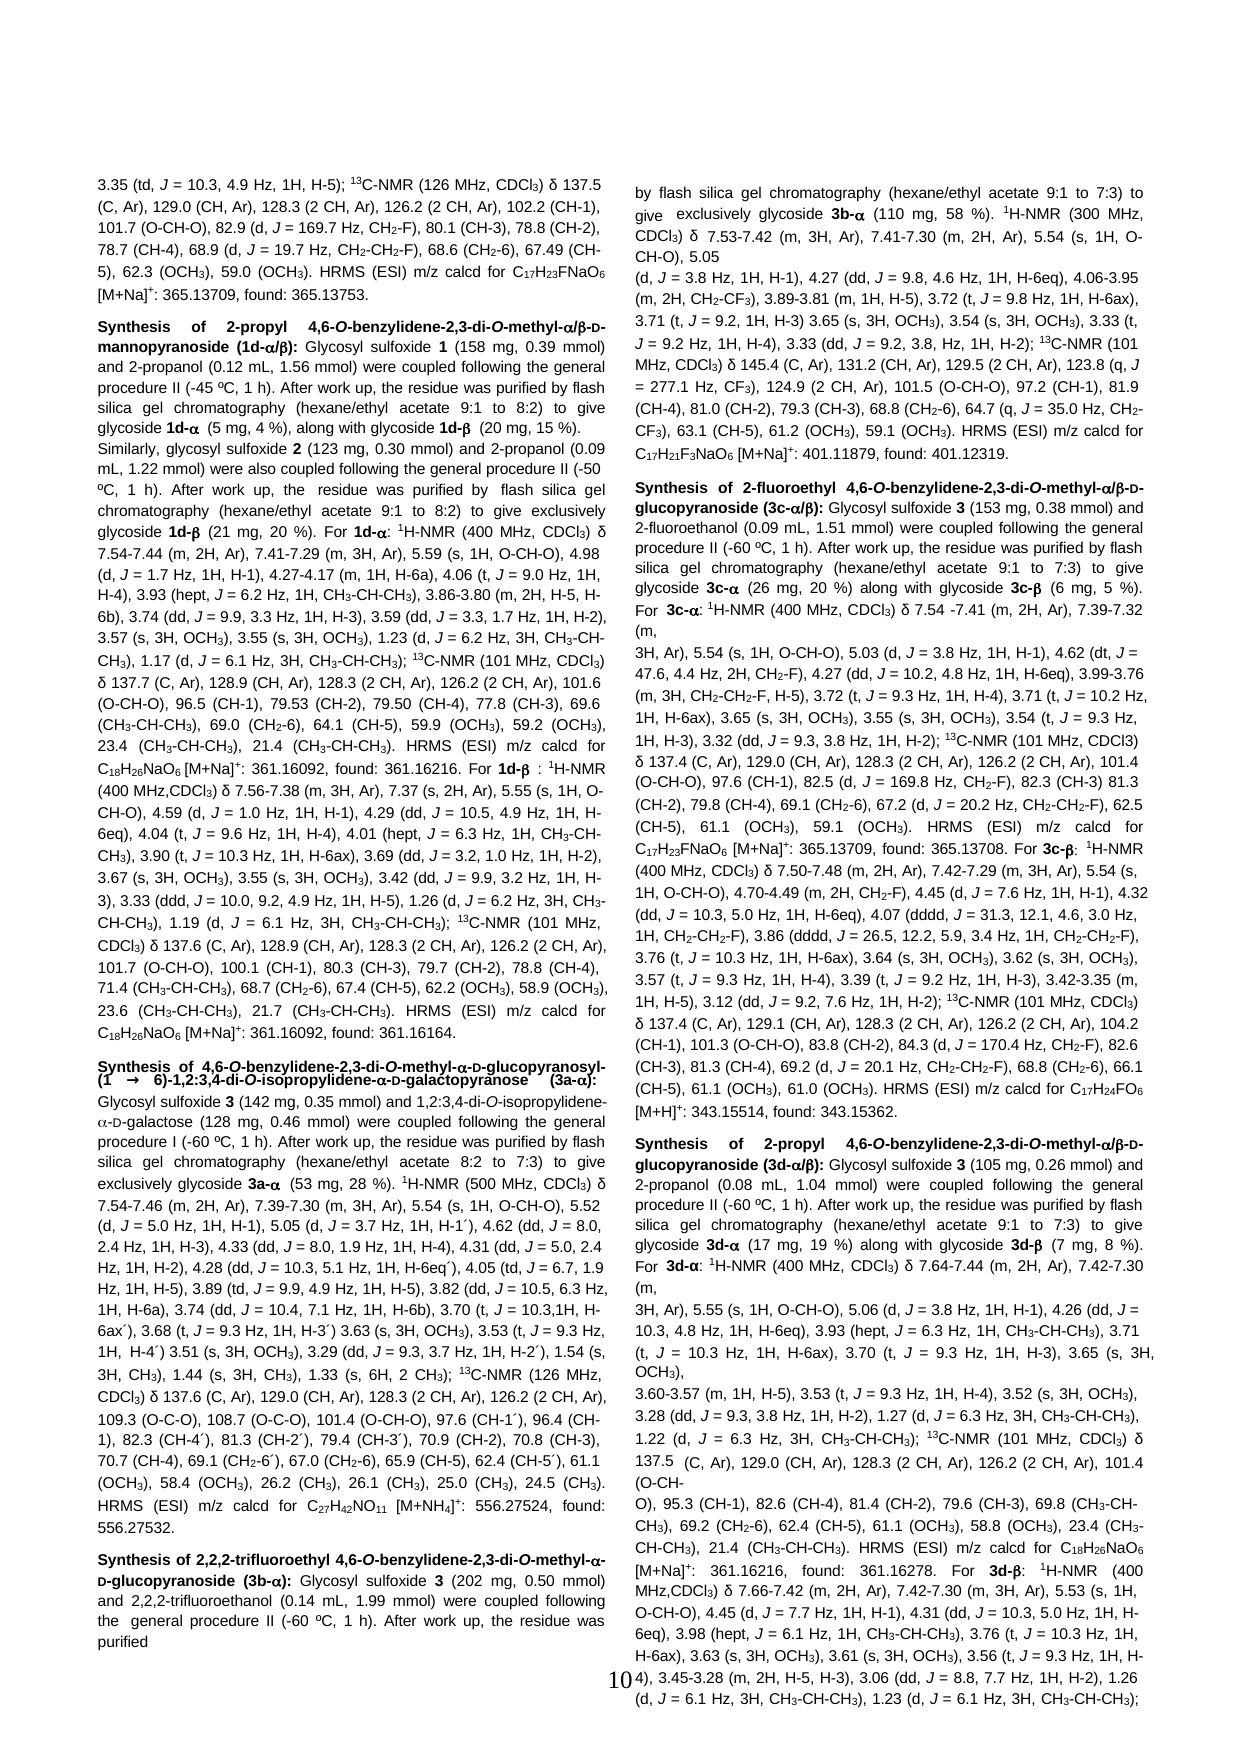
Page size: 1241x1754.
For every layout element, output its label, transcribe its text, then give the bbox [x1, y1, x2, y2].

text 3H, Ar), 5.55 (s, 1H, O-CH-O), 5.06 (d, J = 3.8 Hz, 1H, H-1), 4.26 (dd, J = [635, 1301, 1155, 1319]
text 10.3, 4.8 Hz, 1H, H-6eq), 3.93 (hept, J = 6.3 Hz, 1H, CH3-CH-CH3), 3.71 [635, 1321, 1155, 1341]
text δ 137.4 (C, Ar), 129.1 (CH, Ar), 128.3 (2 CH, Ar), 126.2 (2 CH, Ar), 104.2 [635, 1015, 1155, 1033]
text 109.3 (O-C-O), 108.7 (O-C-O), 101.4 (O-CH-O), 97.6 (CH-1´), 96.4 (CH- [97, 1410, 632, 1428]
text 3.71 (t, J = 9.2, 1H, H-3) 3.65 (s, 3H, OCH3), 3.54 (s, 3H, OCH3), 3.33 (t, [635, 312, 1155, 331]
text ºC, 1 h). After work up, the residue was purified by flash silica gel chromatography (hexane/ethyl acetate 9:1 to 8:2) to give exclusively glycoside 1d-(21 mg, 20 %). For 1d-: 1H-NMR (400 MHz, CDCl3) δ 7.54-7.44 (m, 2H, Ar), 7.41-7.29 (m, 3H, Ar), 5.59 (s, 1H, O-CH-O), 4.98 [97, 481, 606, 562]
text (OCH3), 58.4 (OCH3), 26.2 (CH3), 26.1 (CH3), 25.0 (CH3), 24.5 (CH3). HRMS (ESI) m/z calcd for C27H42NO11 [M+NH4]+: 556.27524, found: 556.27532. [97, 1474, 606, 1537]
text (dd, J = 10.3, 5.0 Hz, 1H, H-6eq), 4.07 (dddd, J = 31.3, 12.1, 4.6, 3.0 Hz, [635, 906, 1155, 924]
text MHz, CDCl3) δ 145.4 (C, Ar), 131.2 (CH, Ar), 129.5 (2 CH, Ar), 123.8 (q, J [635, 355, 1155, 374]
text CH-O), 4.59 (d, J = 1.0 Hz, 1H, H-1), 4.29 (dd, J = 10.5, 4.9 Hz, 1H, H- [97, 804, 632, 822]
text 5), 62.3 (OCH3), 59.0 (OCH3). HRMS (ESI) m/z calcd for C17H23FNaO6 [M+Na]+: 365.13709, found: 365.13753. [97, 262, 606, 303]
text (CH-4), 81.0 (CH-2), 79.3 (CH-3), 68.8 (CH2-6), 64.7 (q, J = 35.0 Hz, CH2- CF3), 63.1 (CH-5), 61.2 (OCH3), 59.1 (OCH3). HRMS (ESI) m/z calcd for C17H21F3NaO6 [M+Na]+: 401.11879, found: 401.12319. [635, 399, 1143, 464]
text 10 [85, 1665, 632, 1694]
text 3.57 (s, 3H, OCH3), 3.55 (s, 3H, OCH3), 1.23 (d, J = 6.2 Hz, 3H, CH3-CH- CH3), 1.17 (d, J = 6.1 Hz, 3H, CH3-CH-CH3); 13C-NMR (101 MHz, CDCl3) δ 137.7 (C, Ar), 128.9 (CH, Ar), 128.3 (2 CH, Ar), 126.2 (2 CH, Ar), 101.6 [97, 629, 606, 692]
text by flash silica gel chromatography (hexane/ethyl acetate 9:1 to 7:3) to give exclusively glycoside 3b-(110 mg, 58 %). 1H-NMR (300 MHz, CDCl3) δ 7.53-7.42 (m, 3H, Ar), 7.41-7.30 (m, 2H, Ar), 5.54 (s, 1H, O-CH-O), 5.05 [635, 184, 1143, 266]
text (CH-3), 81.3 (CH-4), 69.2 (d, J = 20.1 Hz, CH2-CH2-F), 68.8 (CH2-6), 66.1 (CH-5), 61.1 (OCH3), 61.0 (OCH3). HRMS (ESI) m/z calcd for C17H24FO6 [M+H]+: 343.15514, found: 343.15362. [635, 1058, 1143, 1121]
text Similarly, glycosyl sulfoxide 2 (123 mg, 0.30 mmol) and 2-propanol (0.09 mL, 1.22 mmol) were also coupled following the general procedure II (-50 [97, 439, 605, 478]
text Synthesis of 2-propyl 4,6-O-benzylidene-2,3-di-O-methyl-/-D- mannopyranoside (1d-/): Glycosyl sulfoxide 1 (158 mg, 0.39 mmol) and 2-propanol (0.12 mL, 1.56 mmol) were coupled following the general procedure II (-45 ºC, 1 h). After work up, the residue was purified by flash silica gel chromatography (hexane/ethyl acetate 9:1 to 8:2) to give glycoside 1d-(5 mg, 4 %), along with glycoside 1d-(20 mg, 15 %). [97, 317, 606, 437]
text (d, J = 1.7 Hz, 1H, H-1), 4.27-4.17 (m, 1H, H-6a), 4.06 (t, J = 9.0 Hz, 1H, [97, 565, 632, 583]
text CH3), 3.90 (t, J = 10.3 Hz, 1H, H-6ax), 3.69 (dd, J = 3.2, 1.0 Hz, 1H, H-2), [97, 847, 632, 866]
text H-4), 3.93 (hept, J = 6.2 Hz, 1H, CH3-CH-CH3), 3.86-3.80 (m, 2H, H-5, H- [97, 586, 632, 605]
text 3.67 (s, 3H, OCH3), 3.55 (s, 3H, OCH3), 3.42 (dd, J = 9.9, 3.2 Hz, 1H, H- [97, 869, 632, 888]
text 3.60-3.57 (m, 1H, H-5), 3.53 (t, J = 9.3 Hz, 1H, H-4), 3.52 (s, 3H, OCH3), [635, 1385, 1155, 1404]
text 2.4 Hz, 1H, H-3), 4.33 (dd, J = 8.0, 1.9 Hz, 1H, H-4), 4.31 (dd, J = 5.0, 2.4 [97, 1238, 632, 1256]
text 3.76 (t, J = 10.3 Hz, 1H, H-6ax), 3.64 (s, 3H, OCH3), 3.62 (s, 3H, OCH3), [635, 949, 1155, 968]
text 1.22 (d, J = 6.3 Hz, 3H, CH3-CH-CH3); 13C-NMR (101 MHz, CDCl3) δ 137.5 (C, Ar), 129.0 (CH, Ar), 128.3 (2 CH, Ar), 126.2 (2 CH, Ar), 101.4 (O-CH- [635, 1429, 1143, 1492]
text (O-CH-O), 97.6 (CH-1), 82.5 (d, J = 169.8 Hz, CH2-F), 82.3 (CH-3) 81.3 [635, 773, 1155, 792]
text 1H, H-6a), 3.74 (dd, J = 10.4, 7.1 Hz, 1H, H-6b), 3.70 (t, J = 10.3,1H, H- [97, 1300, 632, 1318]
text 70.7 (CH-4), 69.1 (CH2-6´), 67.0 (CH2-6), 65.9 (CH-5), 62.4 (CH-5´), 61.1 [97, 1452, 632, 1471]
text (d, J = 3.8 Hz, 1H, H-1), 4.27 (dd, J = 9.8, 4.6 Hz, 1H, H-6eq), 4.06-3.95 [635, 269, 1155, 287]
text 1), 82.3 (CH-4´), 81.3 (CH-2´), 79.4 (CH-3´), 70.9 (CH-2), 70.8 (CH-3), [97, 1431, 632, 1449]
text CDCl3) δ 137.6 (C, Ar), 128.9 (CH, Ar), 128.3 (2 CH, Ar), 126.2 (2 CH, Ar), [97, 936, 632, 956]
text 101.7 (O-CH-O), 82.9 (d, J = 169.7 Hz, CH2-F), 80.1 (CH-3), 78.8 (CH-2), [97, 218, 632, 238]
text 1H, H-6ax), 3.65 (s, 3H, OCH3), 3.55 (s, 3H, OCH3), 3.54 (t, J = 9.3 Hz, [635, 709, 1155, 728]
subtitle Synthesis of 4,6-O-benzylidene-2,3-di-O-methyl--D-glucopyranosyl- (1 → 6)-1,2:3,4-di-O-isopropylidene--D-galactopyranose (3a-): [97, 1062, 606, 1089]
text Synthesis of 2,2,2-trifluoroethyl 4,6-O-benzylidene-2,3-di-O-methyl-- D-glucopyranoside (3b-): Glycosyl sulfoxide 3 (202 mg, 0.50 mmol) and 2,2,2-trifluoroethanol (0.14 mL, 1.99 mmol) were coupled following the general procedure II (-60 ºC, 1 h). After work up, the residue was purified [97, 1551, 606, 1650]
text 6b), 3.74 (dd, J = 9.9, 3.3 Hz, 1H, H-3), 3.59 (dd, J = 3.3, 1.7 Hz, 1H, H-2), [97, 608, 632, 626]
text (C, Ar), 129.0 (CH, Ar), 128.3 (2 CH, Ar), 126.2 (2 CH, Ar), 102.2 (CH-1), [97, 197, 632, 215]
text Glycosyl sulfoxide 3 (142 mg, 0.35 mmol) and 1,2:3,4-di-O-isopropylidene- [97, 1093, 632, 1111]
text Synthesis of 2-propyl 4,6-O-benzylidene-2,3-di-O-methyl-/-D- glucopyranoside (3d-/): Glycosyl sulfoxide 3 (105 mg, 0.26 mmol) and 2-propanol (0.08 mL, 1.04 mmol) were coupled following the general procedure II (-60 ºC, 1 h). After work up, the residue was purified by flash silica gel chromatography (hexane/ethyl acetate 9:1 to 7:3) to give glycoside 3d-(17 mg, 19 %) along with glycoside 3d-(7 mg, 8 %). For 3d-α: 1H-NMR (400 MHz, CDCl3) δ 7.64-7.44 (m, 2H, Ar), 7.42-7.30 (m, [635, 1135, 1143, 1298]
text CH3), 69.2 (CH2-6), 62.4 (CH-5), 61.1 (OCH3), 58.8 (OCH3), 23.4 (CH3- CH-CH3), 21.4 (CH3-CH-CH3). HRMS (ESI) m/z calcd for C18H26NaO6 [M+Na]+: 361.16216, found: 361.16278. For 3d-: 1H-NMR (400 MHz,CDCl3) δ 7.66-7.42 (m, 2H, Ar), 7.42-7.30 (m, 3H, Ar), 5.53 (s, 1H, [635, 1517, 1144, 1601]
text 3), 3.33 (ddd, J = 10.0, 9.2, 4.9 Hz, 1H, H-5), 1.26 (d, J = 6.2 Hz, 3H, CH3- [97, 891, 632, 911]
text 71.4 (CH3-CH-CH3), 68.7 (CH2-6), 67.4 (CH-5), 62.2 (OCH3), 58.9 (OCH3), [97, 979, 632, 998]
text 1H, H-3), 3.32 (dd, J = 9.3, 3.8 Hz, 1H, H-2); 13C-NMR (101 MHz, CDCl3) [635, 731, 1155, 750]
text = 277.1 Hz, CF3), 124.9 (2 CH, Ar), 101.5 (O-CH-O), 97.2 (CH-1), 81.9 [635, 378, 1155, 397]
text 6eq), 4.04 (t, J = 9.6 Hz, 1H, H-4), 4.01 (hept, J = 6.3 Hz, 1H, CH3-CH- [97, 825, 632, 844]
text 6ax´), 3.68 (t, J = 9.3 Hz, 1H, H-3´) 3.63 (s, 3H, OCH3), 3.53 (t, J = 9.3 Hz, [97, 1321, 632, 1341]
text (m, 3H, CH2-CH2-F, H-5), 3.72 (t, J = 9.3 Hz, 1H, H-4), 3.71 (t, J = 10.2 Hz, [635, 687, 1155, 706]
text Hz, 1H, H-5), 3.89 (td, J = 9.9, 4.9 Hz, 1H, H-5), 3.82 (dd, J = 10.5, 6.3 Hz, [97, 1279, 632, 1297]
text 23.6 (CH3-CH-CH3), 21.7 (CH3-CH-CH3). HRMS (ESI) m/z calcd for C18H26NaO6 [M+Na]+: 361.16092, found: 361.16164. [97, 1001, 606, 1043]
text CH-CH3), 1.19 (d, J = 6.1 Hz, 3H, CH3-CH-CH3); 13C-NMR (101 MHz, [97, 913, 632, 933]
text 4), 3.45-3.28 (m, 2H, H-5, H-3), 3.06 (dd, J = 8.8, 7.7 Hz, 1H, H-2), 1.26 [635, 1669, 1155, 1687]
text 1H, CH2-CH2-F), 3.86 (dddd, J = 26.5, 12.2, 5.9, 3.4 Hz, 1H, CH2-CH2-F), [635, 927, 1155, 946]
text (O-CH-O), 96.5 (CH-1), 79.53 (CH-2), 79.50 (CH-4), 77.8 (CH-3), 69.6 [97, 695, 632, 713]
text 1H, H-4´) 3.51 (s, 3H, OCH3), 3.29 (dd, J = 9.3, 3.7 Hz, 1H, H-2´), 1.54 (s, [97, 1343, 632, 1362]
text (m, 2H, CH2-CF3), 3.89-3.81 (m, 1H, H-5), 3.72 (t, J = 9.8 Hz, 1H, H-6ax), [635, 289, 1155, 309]
text 6eq), 3.98 (hept, J = 6.1 Hz, 1H, CH3-CH-CH3), 3.76 (t, J = 10.3 Hz, 1H, [635, 1625, 1155, 1644]
text δ 137.4 (C, Ar), 129.0 (CH, Ar), 128.3 (2 CH, Ar), 126.2 (2 CH, Ar), 101.4 [635, 752, 1155, 771]
text 3.28 (dd, J = 9.3, 3.8 Hz, 1H, H-2), 1.27 (d, J = 6.3 Hz, 3H, CH3-CH-CH3), [635, 1407, 1155, 1426]
text 101.7 (O-CH-O), 100.1 (CH-1), 80.3 (CH-3), 79.7 (CH-2), 78.8 (CH-4), [97, 958, 632, 976]
text J = 9.2 Hz, 1H, H-4), 3.33 (dd, J = 9.2, 3.8, Hz, 1H, H-2); 13C-NMR (101 [635, 333, 1155, 353]
text O), 95.3 (CH-1), 82.6 (CH-4), 81.4 (CH-2), 79.6 (CH-3), 69.8 (CH3-CH- [635, 1494, 1155, 1514]
text H-6ax), 3.63 (s, 3H, OCH3), 3.61 (s, 3H, OCH3), 3.56 (t, J = 9.3 Hz, 1H, H- [635, 1647, 1155, 1666]
text (d, J = 6.1 Hz, 3H, CH3-CH-CH3), 1.23 (d, J = 6.1 Hz, 3H, CH3-CH-CH3); [635, 1690, 1155, 1709]
text (CH-2), 79.8 (CH-4), 69.1 (CH2-6), 67.2 (d, J = 20.2 Hz, CH2-CH2-F), 62.5 (CH-5), 61.1 (OCH3), 59.1 (OCH3). HRMS (ESI) m/z calcd for C17H23FNaO6 [M+Na]+: 365.13709, found: 365.13708. For 3c-1H-NMR (400 MHz, CDCl3) δ 7.50-7.48 (m, 2H, Ar), 7.42-7.29 (m, 3H, Ar), 5.54 (s, [635, 796, 1144, 881]
text O-CH-O), 4.45 (d, J = 7.7 Hz, 1H, H-1), 4.31 (dd, J = 10.3, 5.0 Hz, 1H, H- [635, 1604, 1155, 1622]
text 1H, O-CH-O), 4.70-4.49 (m, 2H, CH2-F), 4.45 (d, J = 7.6 Hz, 1H, H-1), 4.32 [635, 884, 1155, 903]
text Hz, 1H, H-2), 4.28 (dd, J = 10.3, 5.1 Hz, 1H, H-6eq´), 4.05 (td, J = 6.7, 1.9 [97, 1259, 632, 1277]
text (d, J = 5.0 Hz, 1H, H-1), 5.05 (d, J = 3.7 Hz, 1H, H-1´), 4.62 (dd, J = 8.0, [97, 1217, 632, 1235]
text (CH-1), 101.3 (O-CH-O), 83.8 (CH-2), 84.3 (d, J = 170.4 Hz, CH2-F), 82.6 [635, 1036, 1155, 1055]
text -D-galactose (128 mg, 0.46 mmol) were coupled following the general procedure I (-60 ºC, 1 h). After work up, the residue was purified by flash silica gel chromatography (hexane/ethyl acetate 8:2 to 7:3) to give exclusively glycoside 3a-(53 mg, 28 %). 1H-NMR (500 MHz, CDCl3) δ 7.54-7.46 (m, 2H, Ar), 7.39-7.30 (m, 3H, Ar), 5.54 (s, 1H, O-CH-O), 5.52 [97, 1113, 606, 1214]
text 47.6, 4.4 Hz, 2H, CH2-F), 4.27 (dd, J = 10.2, 4.8 Hz, 1H, H-6eq), 3.99-3.76 [635, 665, 1155, 684]
text Synthesis of 2-fluoroethyl 4,6-O-benzylidene-2,3-di-O-methyl-/-D- glucopyranoside (3c-/): Glycosyl sulfoxide 3 (153 mg, 0.38 mmol) and 2-fluoroethanol (0.09 mL, 1.51 mmol) were coupled following the general procedure II (-60 ºC, 1 h). After work up, the residue was purified by flash silica gel chromatography (hexane/ethyl acetate 9:1 to 7:3) to give glycoside 3c-(26 mg, 20 %) along with glycoside 3c-(6 mg, 5 %). For 3c-: 1H-NMR (400 MHz, CDCl3) δ 7.54 -7.41 (m, 2H, Ar), 7.39-7.32 (m, [635, 478, 1144, 641]
text CDCl3) δ 137.6 (C, Ar), 129.0 (CH, Ar), 128.3 (2 CH, Ar), 126.2 (2 CH, Ar), [97, 1388, 632, 1407]
text 3.57 (t, J = 9.3 Hz, 1H, H-4), 3.39 (t, J = 9.2 Hz, 1H, H-3), 3.42-3.35 (m, [635, 971, 1155, 989]
text (t, J = 10.3 Hz, 1H, H-6ax), 3.70 (t, J = 9.3 Hz, 1H, H-3), 3.65 (s, 3H, OCH3), [635, 1344, 1155, 1382]
text 78.7 (CH-4), 68.9 (d, J = 19.7 Hz, CH2-CH2-F), 68.6 (CH2-6), 67.49 (CH- [97, 240, 632, 259]
text 3H, Ar), 5.54 (s, 1H, O-CH-O), 5.03 (d, J = 3.8 Hz, 1H, H-1), 4.62 (dt, J = [635, 644, 1155, 662]
text (CH3-CH-CH3), 69.0 (CH2-6), 64.1 (CH-5), 59.9 (OCH3), 59.2 (OCH3), 23.4 (CH3-CH-CH3), 21.4 (CH3-CH-CH3). HRMS (ESI) m/z calcd for C18H26NaO6 [M+Na]+: 361.16092, found: 361.16216. For 1d-: 1H-NMR (400 MHz,CDCl3) δ 7.56-7.38 (m, 3H, Ar), 7.37 (s, 2H, Ar), 5.55 (s, 1H, O- [97, 715, 606, 801]
text 1H, H-5), 3.12 (dd, J = 9.2, 7.6 Hz, 1H, H-2); 13C-NMR (101 MHz, CDCl3) [635, 992, 1155, 1012]
text 3.35 (td, J = 10.3, 4.9 Hz, 1H, H-5); 13C-NMR (126 MHz, CDCl3) δ 137.5 [97, 174, 632, 194]
text 3H, CH3), 1.44 (s, 3H, CH3), 1.33 (s, 6H, 2 CH3); 13C-NMR (126 MHz, [97, 1365, 632, 1385]
